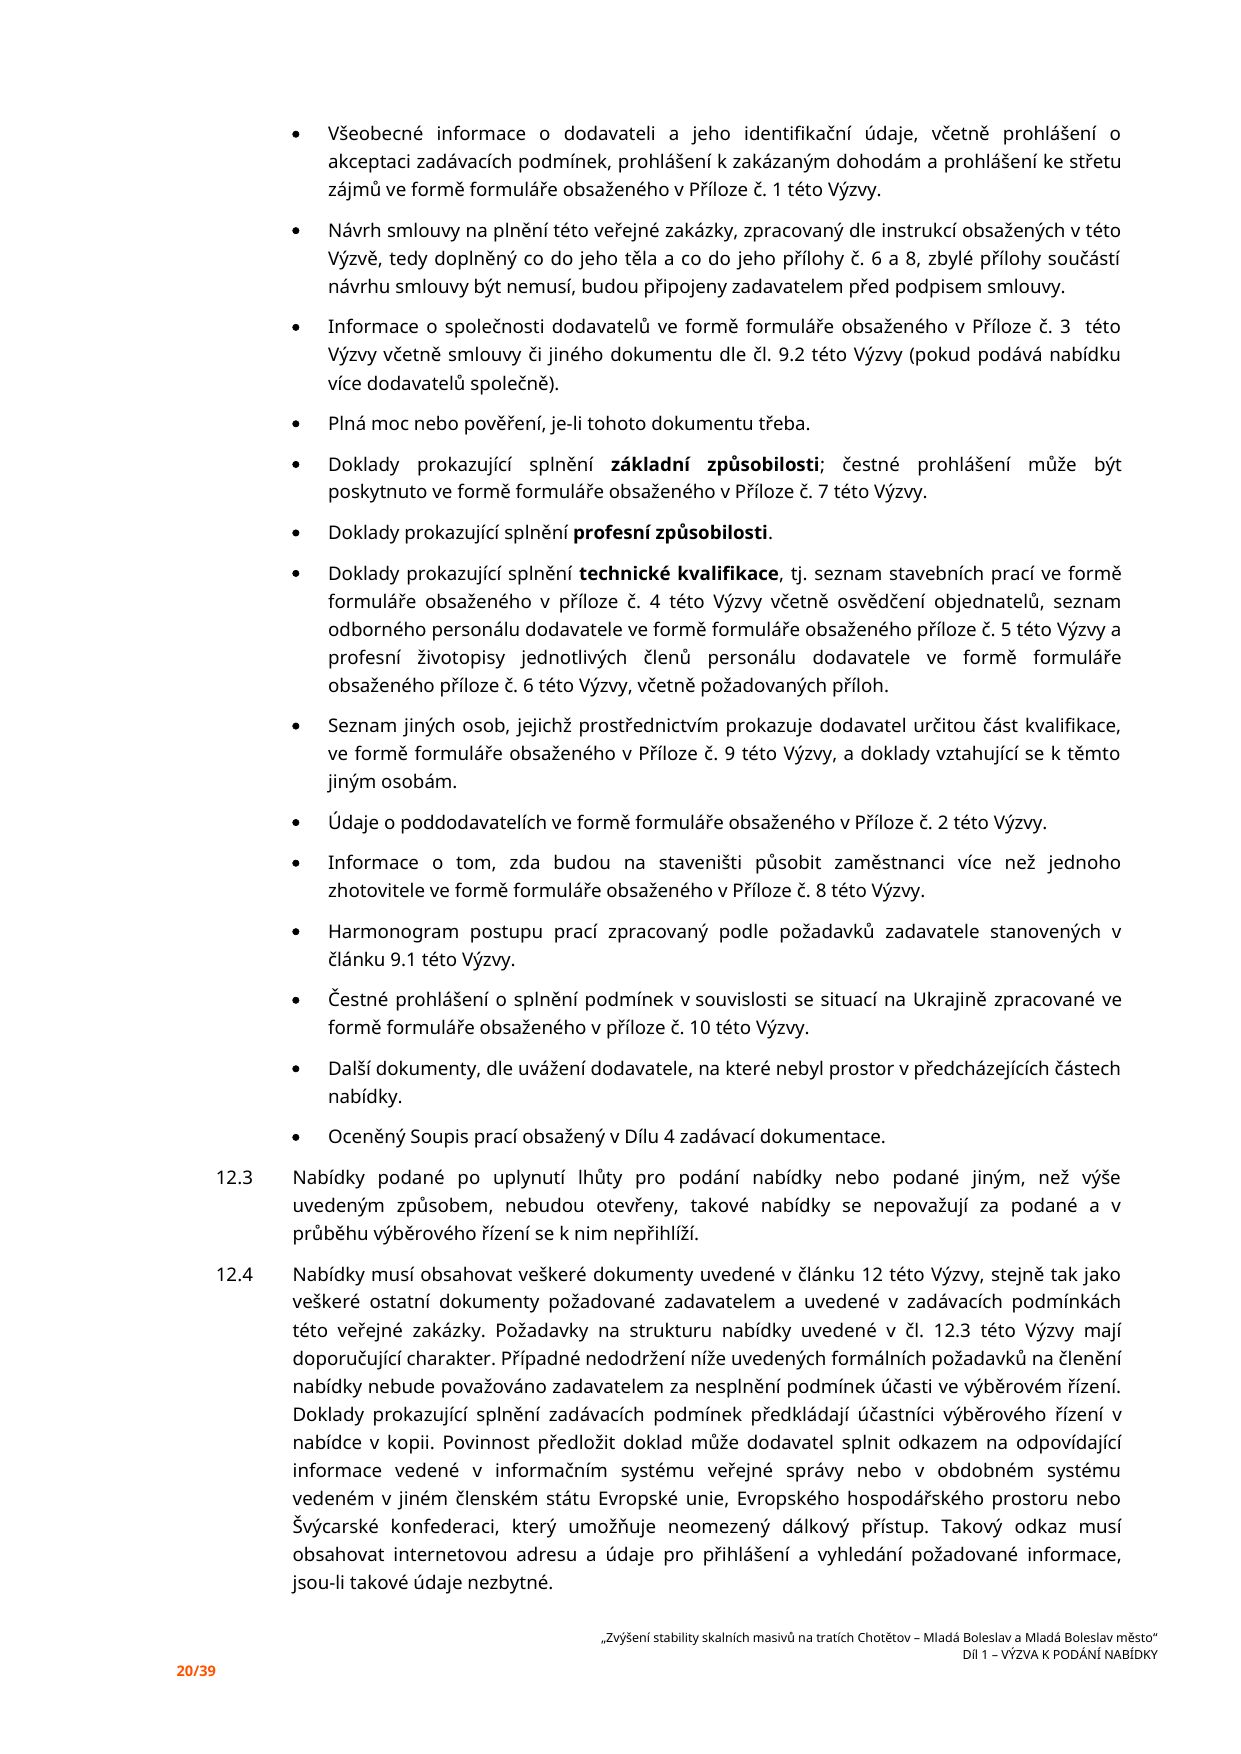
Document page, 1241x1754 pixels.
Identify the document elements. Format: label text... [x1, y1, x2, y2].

text Všeobecné informace o dodavateli a jeho identifikační údaje, včetně prohlášení o akceptaci zadávacích podmínek, prohlášení k zakázaným dohodám a prohlášení ke střetu zájmů ve formě formuláře obsaženého v Příloze č. 1 této Výzvy. [292, 121, 1122, 202]
text Doklady prokazující splnění profesní způsobilosti. [292, 519, 1122, 545]
text Seznam jiných osob, jejichž prostřednictvím prokazuje dodavatel určitou část kvalifikace, ve formě formuláře obsaženého v Příloze č. 9 této Výzvy, a doklady vztahující se k těmto jiným osobám. [292, 712, 1122, 794]
text Informace o tom, zda budou na staveništi působit zaměstnanci více než jednoho zhotovitele ve formě formuláře obsaženého v Příloze č. 8 této Výzvy. [292, 849, 1122, 903]
text Údaje o poddodavatelích ve formě formuláře obsaženého v Příloze č. 2 této Výzvy. [292, 809, 1122, 834]
text Návrh smlouvy na plnění této veřejné zakázky, zpracovaný dle instrukcí obsažených v této Výzvě, tedy doplněný co do jeho těla a co do jeho přílohy č. 6 a 8, zbylé přílohy součástí návrhu smlouvy být nemusí, budou připojeny zadavatelem před podpisem smlouvy. [292, 217, 1122, 299]
text Doklady prokazující splnění základní způsobilosti; čestné prohlášení může být poskytnuto ve formě formuláře obsaženého v Příloze č. 7 této Výzvy. [292, 451, 1122, 504]
text Nabídky podané po uplynutí lhůty pro podání nabídky nebo podané jiným, než výše uvedeným způsobem, nebudou otevřeny, takové nabídky se nepovažují za podané a v průběhu výběrového řízení se k nim nepřihlíží. [216, 1164, 1122, 1246]
text Informace o společnosti dodavatelů ve formě formuláře obsaženého v Příloze č. 3 této Výzvy včetně smlouvy či jiného dokumentu dle čl. 9.2 této Výzvy (pokud podává nabídku více dodavatelů společně). [292, 314, 1122, 395]
text Oceněný Soupis prací obsažený v Dílu 4 zadávací dokumentace. [292, 1124, 1122, 1149]
text Doklady prokazující splnění technické kvalifikace, tj. seznam stavebních prací ve formě formuláře obsaženého v příloze č. 4 této Výzvy včetně osvědčení objednatelů, seznam odborného personálu dodavatele ve formě formuláře obsaženého příloze č. 5 této Výzvy a profesní životopisy jednotlivých členů personálu dodavatele ve formě formuláře obsaženého příloze č. 6 této Výzvy, včetně požadovaných příloh. [292, 560, 1122, 697]
text Plná moc nebo pověření, je-li tohoto dokumentu třeba. [292, 410, 1122, 436]
text Nabídky musí obsahovat veškeré dokumenty uvedené v článku 12 této Výzvy, stejně tak jako veškeré ostatní dokumenty požadované zadavatelem a uvedené v zadávacích podmínkách této veřejné zakázky. Požadavky na strukturu nabídky uvedené v čl. 12.3 této Výzvy mají doporučující charakter. Případné nedodržení níže uvedených formálních požadavků na členění nabídky nebude považováno zadavatelem za nesplnění podmínek účasti ve výběrovém řízení. Doklady prokazující splnění zadávacích podmínek předkládají účastníci výběrového řízení v nabídce v kopii. Povinnost předložit doklad může dodavatel splnit odkazem na odpovídající informace vedené v informačním systému veřejné správy nebo v obdobném systému vedeném v jiném členském státu Evropské unie, Evropského hospodářského prostoru nebo Švýcarské konfederaci, který umožňuje neomezený dálkový přístup. Takový odkaz musí obsahovat internetovou adresu a údaje pro přihlášení a vyhledání požadované informace, jsou-li takové údaje nezbytné. [216, 1261, 1122, 1594]
text Čestné prohlášení o splnění podmínek v souvislosti se situací na Ukrajině zpracované ve formě formuláře obsaženého v příloze č. 10 této Výzvy. [292, 987, 1122, 1040]
text Harmonogram postupu prací zpracovaný podle požadavků zadavatele stanovených v článku 9.1 této Výzvy. [292, 918, 1122, 972]
text Další dokumenty, dle uvážení dodavatele, na které nebyl prostor v předcházejících částech nabídky. [292, 1055, 1122, 1109]
